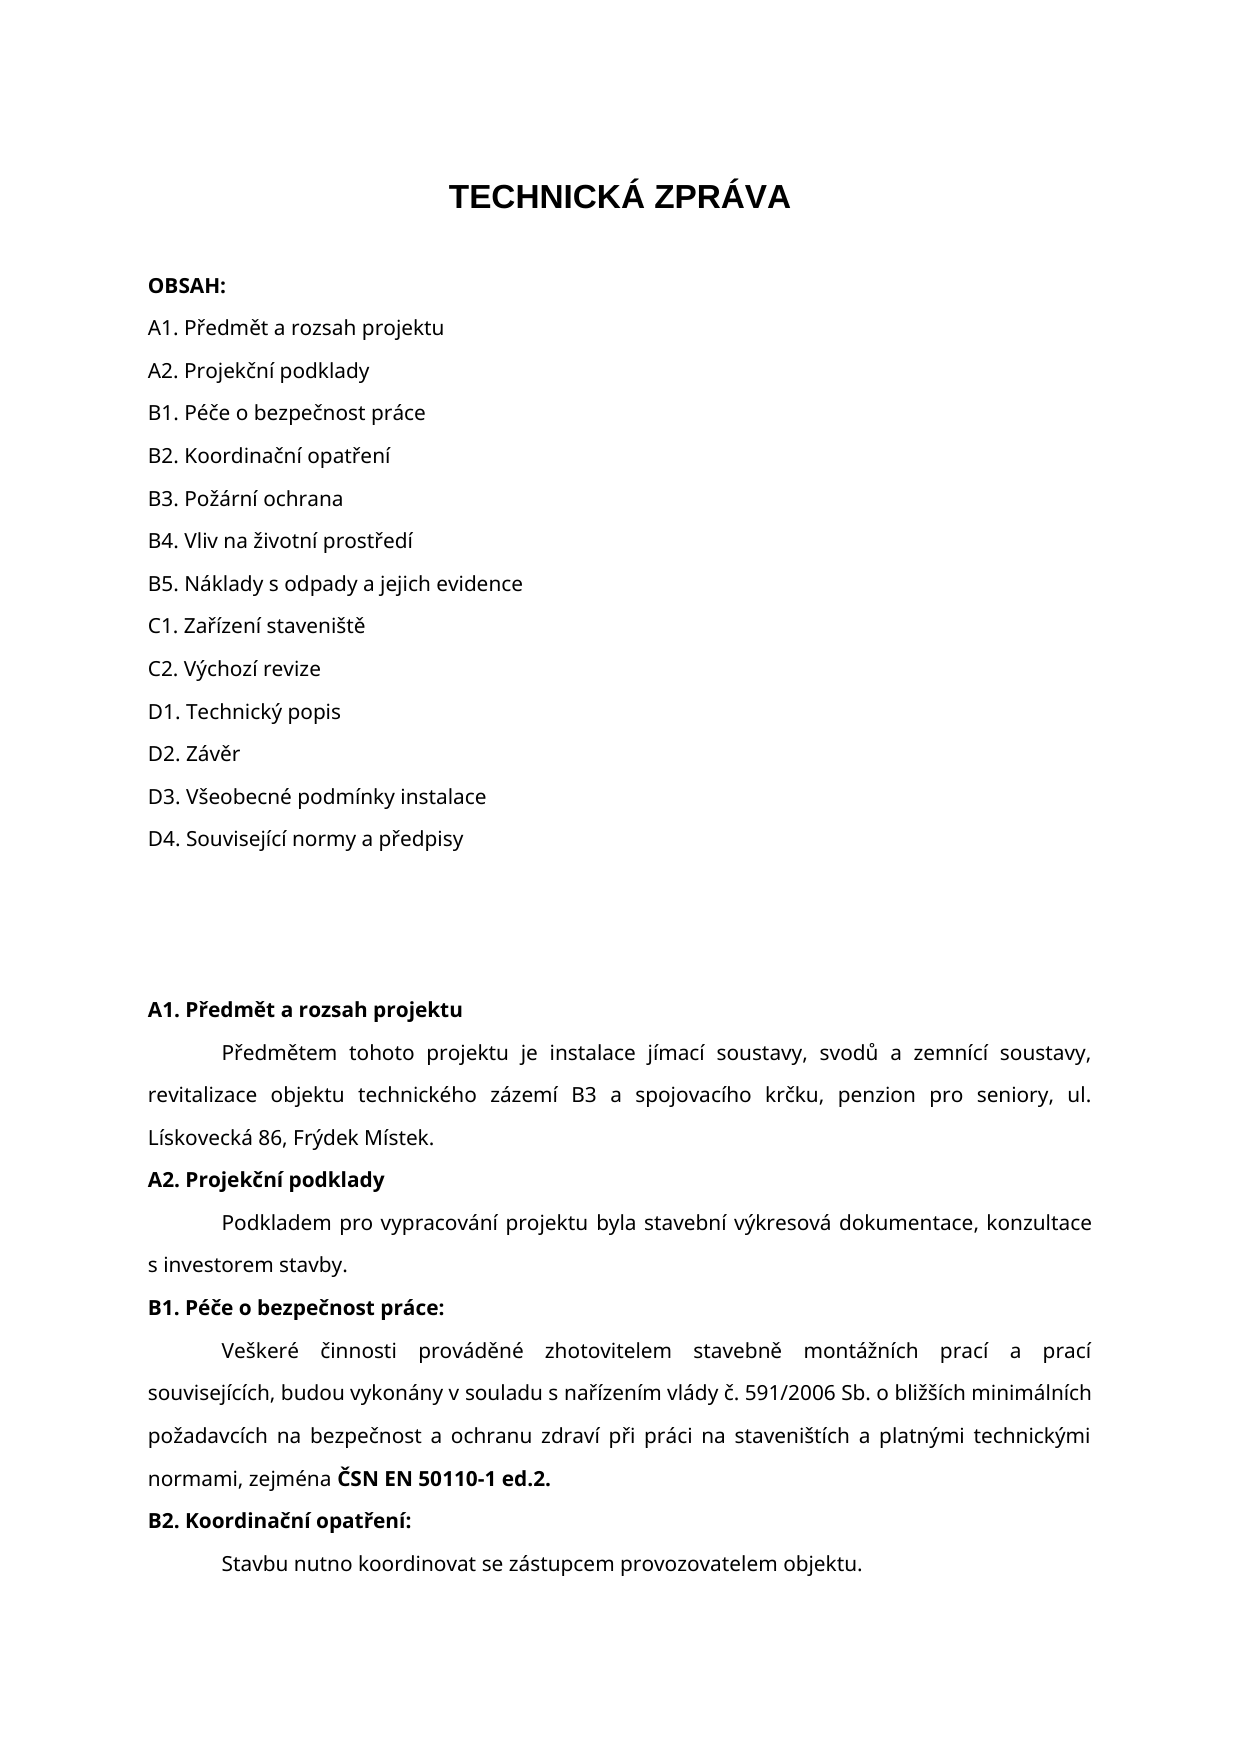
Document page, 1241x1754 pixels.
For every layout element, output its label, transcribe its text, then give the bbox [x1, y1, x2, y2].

text C1. Zařízení staveniště [148, 612, 1092, 640]
text Předmětem tohoto projektu je instalace jímací soustavy, svodů a zemnící soustavy, revitalizace objektu technického zázemí B3 a spojovacího krčku, penzion pro seniory, ul. Lískovecká 86, Frýdek Místek. [148, 1038, 1092, 1151]
text D2. Závěr [148, 739, 1092, 768]
text D4. Související normy a předpisy [148, 824, 1092, 853]
text C2. Výchozí revize [148, 654, 1092, 683]
text B1. Péče o bezpečnost práce: [148, 1293, 1092, 1322]
text B2. Koordinační opatření [148, 441, 1092, 469]
text B2. Koordinační opatření: [148, 1506, 1092, 1535]
text Podkladem pro vypracování projektu byla stavební výkresová dokumentace, konzultace s investorem stavby. [148, 1208, 1092, 1279]
text Stavbu nutno koordinovat se zástupcem provozovatelem objektu. [148, 1549, 1092, 1577]
text A1. Předmět a rozsah projektu [148, 995, 1092, 1023]
text B3. Požární ochrana [148, 484, 1092, 512]
text B1. Péče o bezpečnost práce [148, 398, 1092, 427]
text A1. Předmět a rozsah projektu [148, 313, 1092, 342]
text Veškeré činnosti prováděné zhotovitelem stavebně montážních prací a prací souvisejících, budou vykonány v souladu s nařízením vlády č. 591/2006 Sb. o bližších minimálních požadavcích na bezpečnost a ochranu zdraví při práci na staveništích a platnými technickými normami, zejména ČSN EN 50110-1 ed.2. [148, 1336, 1092, 1492]
text A2. Projekční podklady [148, 1165, 1092, 1194]
text OBSAH: [148, 271, 1092, 299]
text D1. Technický popis [148, 697, 1092, 725]
text D3. Všeobecné podmínky instalace [148, 782, 1092, 810]
text B4. Vliv na životní prostředí [148, 526, 1092, 555]
subtitle TECHNICKÁ ZPRÁVA [148, 177, 1092, 216]
text B5. Náklady s odpady a jejich evidence [148, 569, 1092, 597]
text A2. Projekční podklady [148, 356, 1092, 384]
